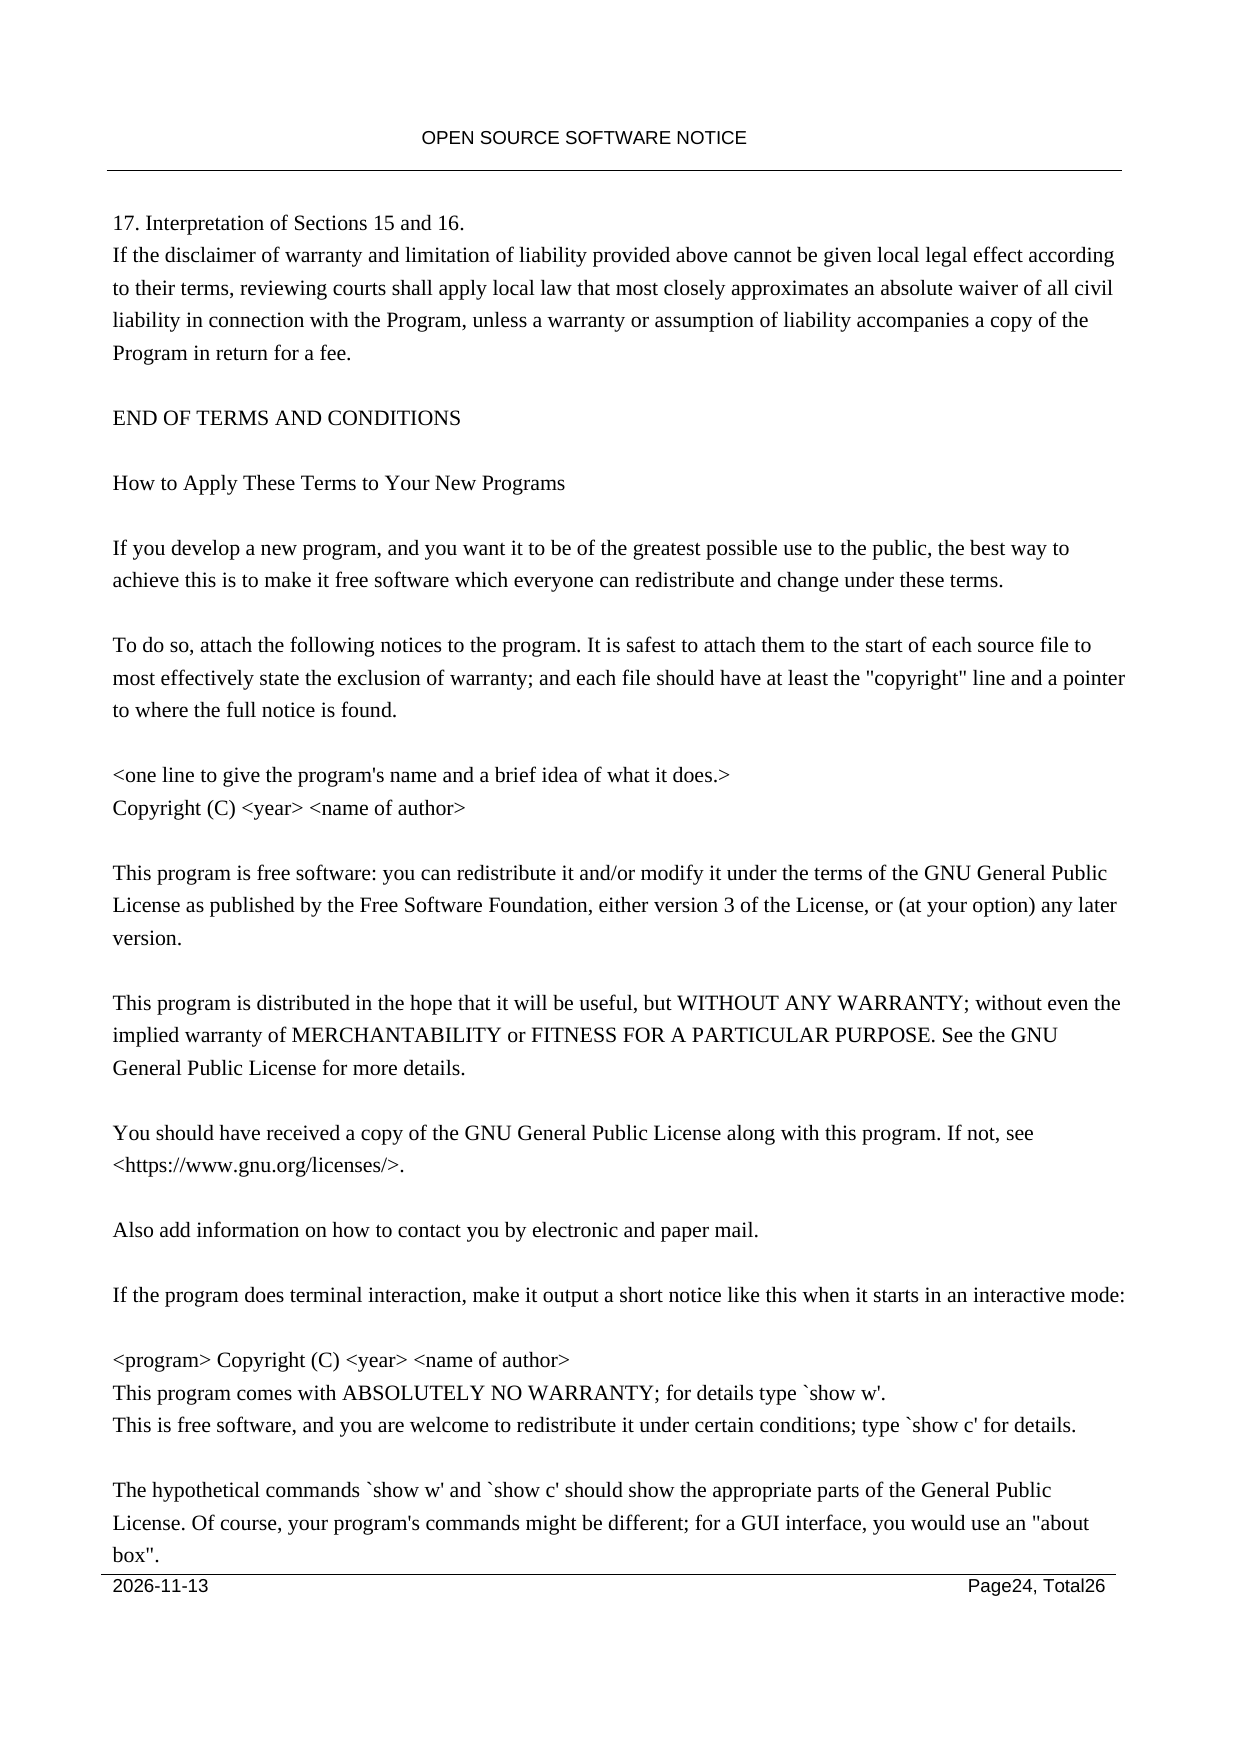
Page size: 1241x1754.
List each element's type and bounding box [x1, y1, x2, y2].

text [112, 206, 1128, 1571]
